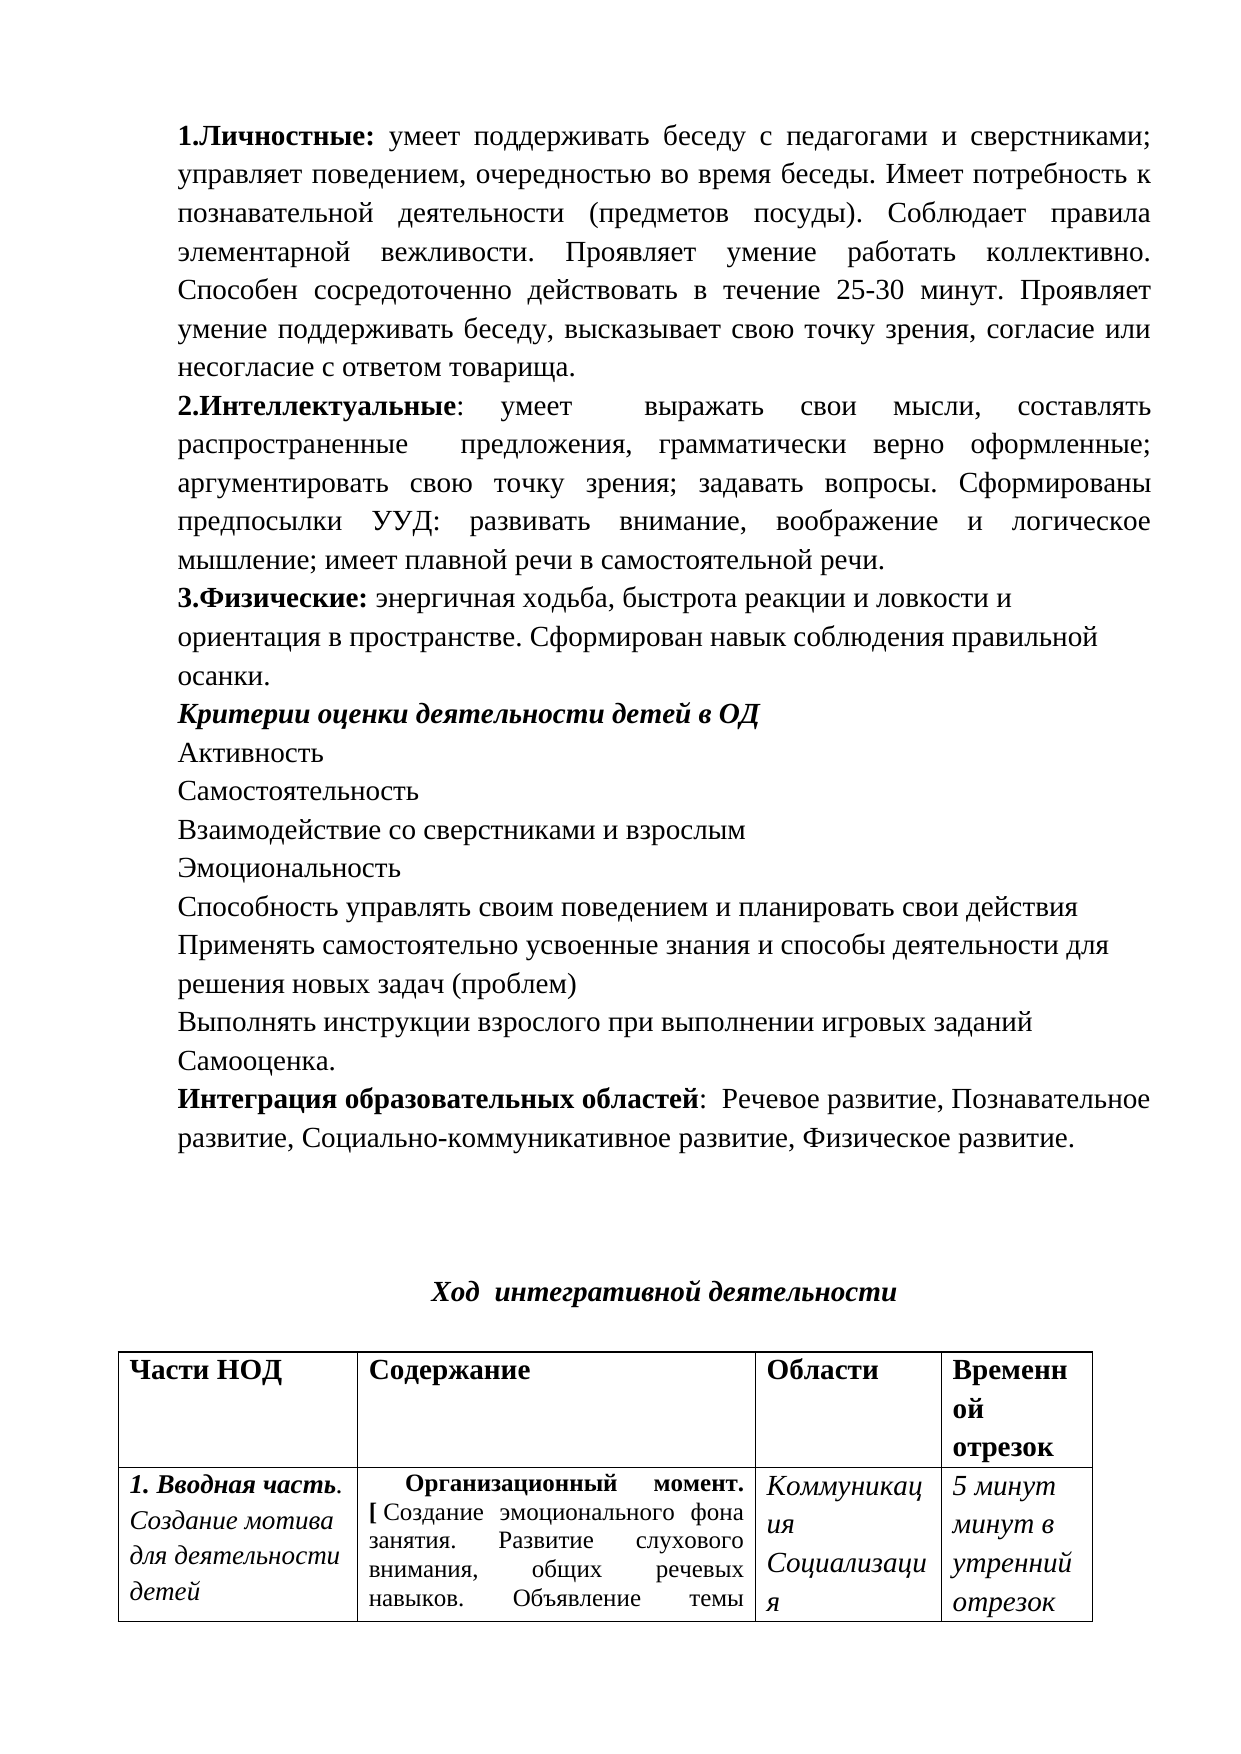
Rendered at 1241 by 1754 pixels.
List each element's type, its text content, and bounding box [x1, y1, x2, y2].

text Активность [177, 735, 1152, 768]
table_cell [756, 1468, 941, 1621]
text 3.Физические: энергичная ходьба, быстрота реакции и ловкости и ориентация в пространстве. Сформирован навык соблюдения правильной осанки. [177, 581, 1152, 691]
text Критерии оценки деятельности детей в ОД [177, 696, 1152, 730]
table_header Содержание [358, 1353, 755, 1467]
table_header Временной отрезок [942, 1353, 1092, 1467]
text Самооценка. [177, 1043, 1152, 1077]
text Интеграция образовательных областей: Речевое развитие, Познавательное развитие, Социально-коммуникативное развитие, Физическое развитие. [177, 1082, 1152, 1154]
table_header Области [756, 1353, 941, 1467]
text Взаимодействие со сверстниками и взрослым [177, 812, 1152, 845]
text Эмоциональность [177, 850, 1152, 884]
text Способность управлять своим поведением и планировать свои действия [177, 889, 1152, 922]
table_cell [119, 1468, 357, 1621]
text Выполнять инструкции взрослого при выполнении игровых заданий [177, 1004, 1152, 1038]
text 2.Интеллектуальные: умеет выражать свои мысли, составлять распространенные предложения, грамматически верно оформленные; аргументировать свою точку зрения; задавать вопросы. Сформированы предпосылки УУД: развивать внимание, воображение и логическое мышление; имеет плавной речи в самостоятельной речи. [177, 388, 1152, 576]
text Самостоятельность [177, 773, 1152, 807]
text Применять самостоятельно усвоенные знания и способы деятельности для решения новых задач (проблем) [177, 927, 1152, 999]
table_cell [358, 1468, 755, 1621]
table_header Части НОД [119, 1353, 357, 1467]
text 1.Личностные: умеет поддерживать беседу с педагогами и сверстниками; управляет поведением, очередностью во время беседы. Имеет потребность к познавательной деятельности (предметов посуды). Соблюдает правила элементарной вежливости. Проявляет умение работать коллективно. Способен сосредоточенно действовать в течение 25-30 минут. Проявляет умение поддерживать беседу, высказывает свою точку зрения, согласие или несогласие с ответом товарища. [177, 118, 1152, 383]
text Ход интегративной деятельности [177, 1274, 1152, 1308]
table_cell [942, 1468, 1092, 1621]
